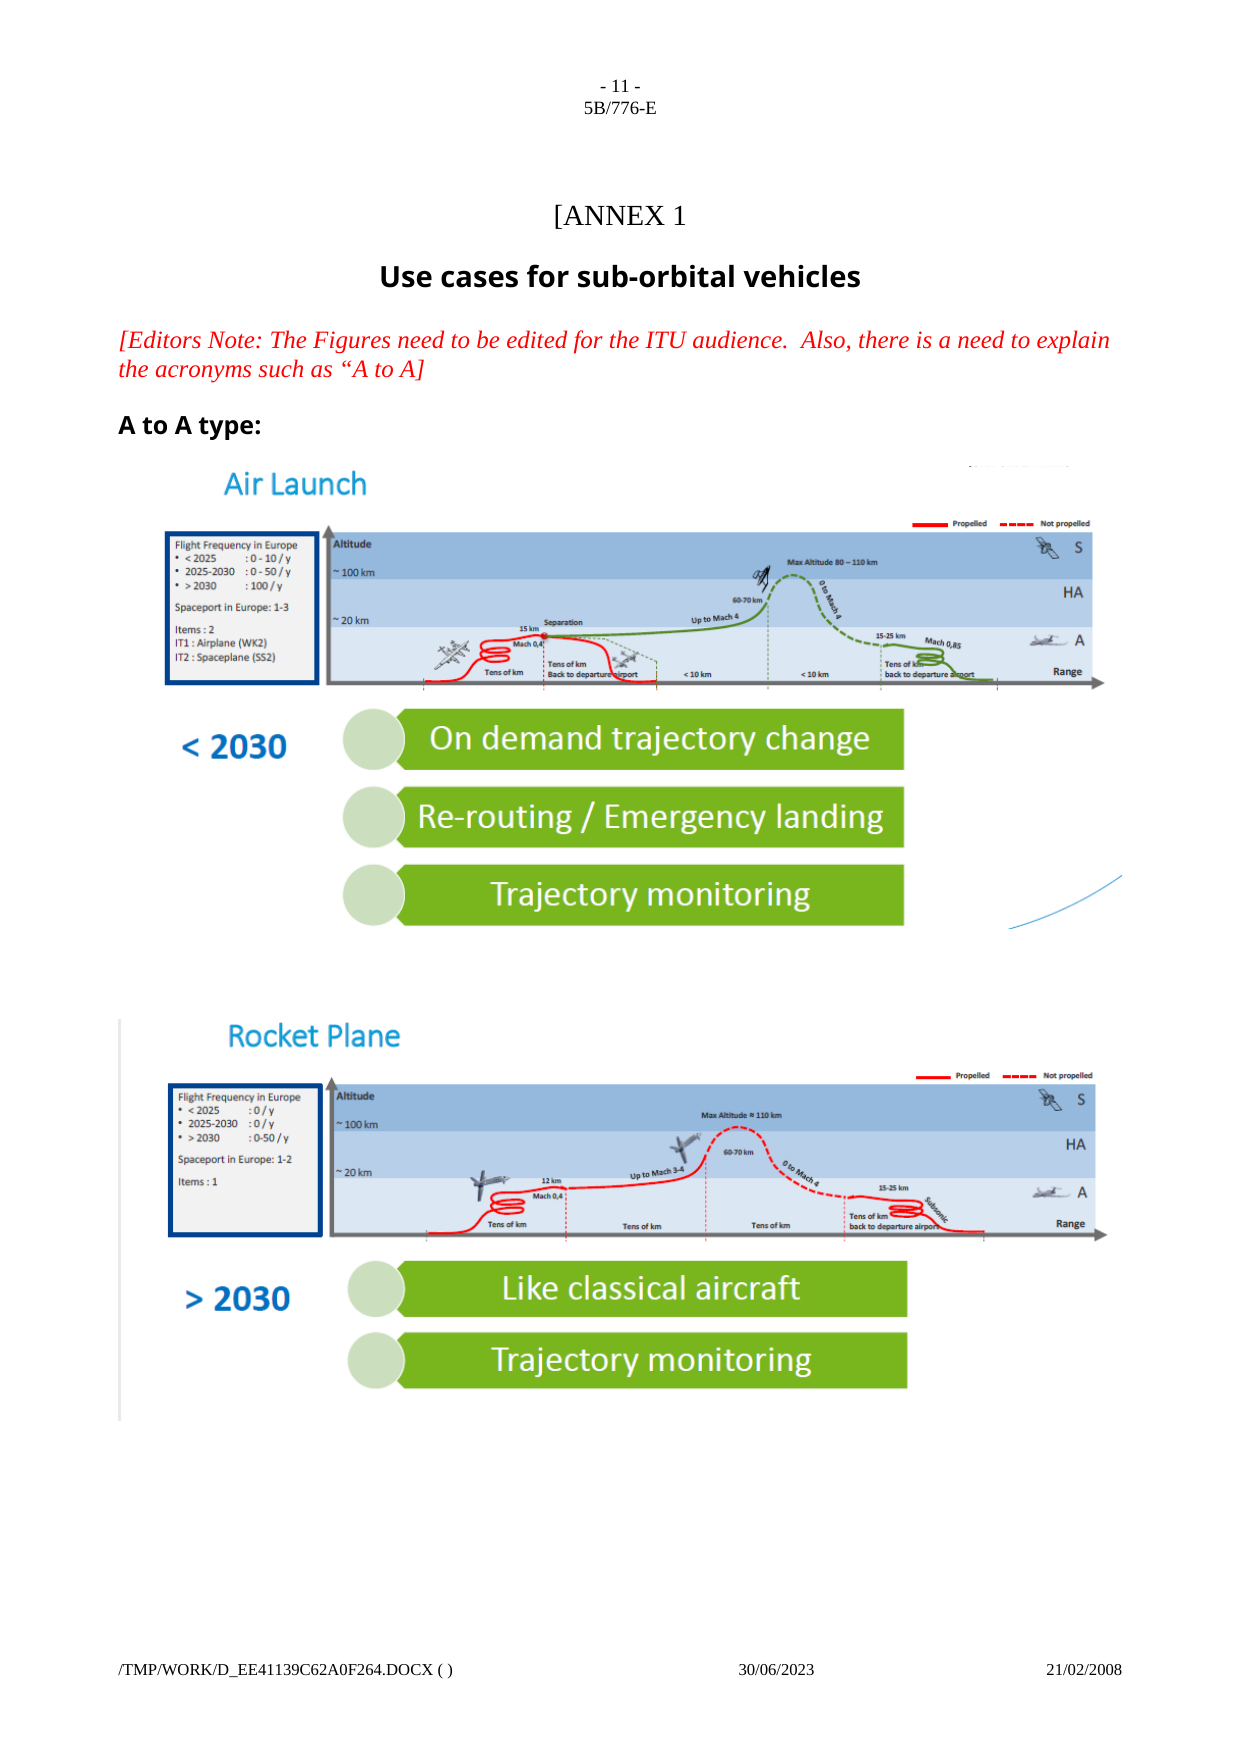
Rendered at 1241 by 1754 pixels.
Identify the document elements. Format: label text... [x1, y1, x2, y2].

title Use cases for sub-orbital vehicles [118, 256, 1122, 296]
picture [118, 1019, 1123, 1421]
text [Annex 1 [118, 198, 1122, 231]
picture [118, 466, 1123, 929]
subtitle A to A type: [118, 408, 1122, 442]
text [Editors Note: The Figures need to be edited for the ITU audience. Also, there is a need to explain the acronyms such as “A to A] [118, 325, 1122, 383]
